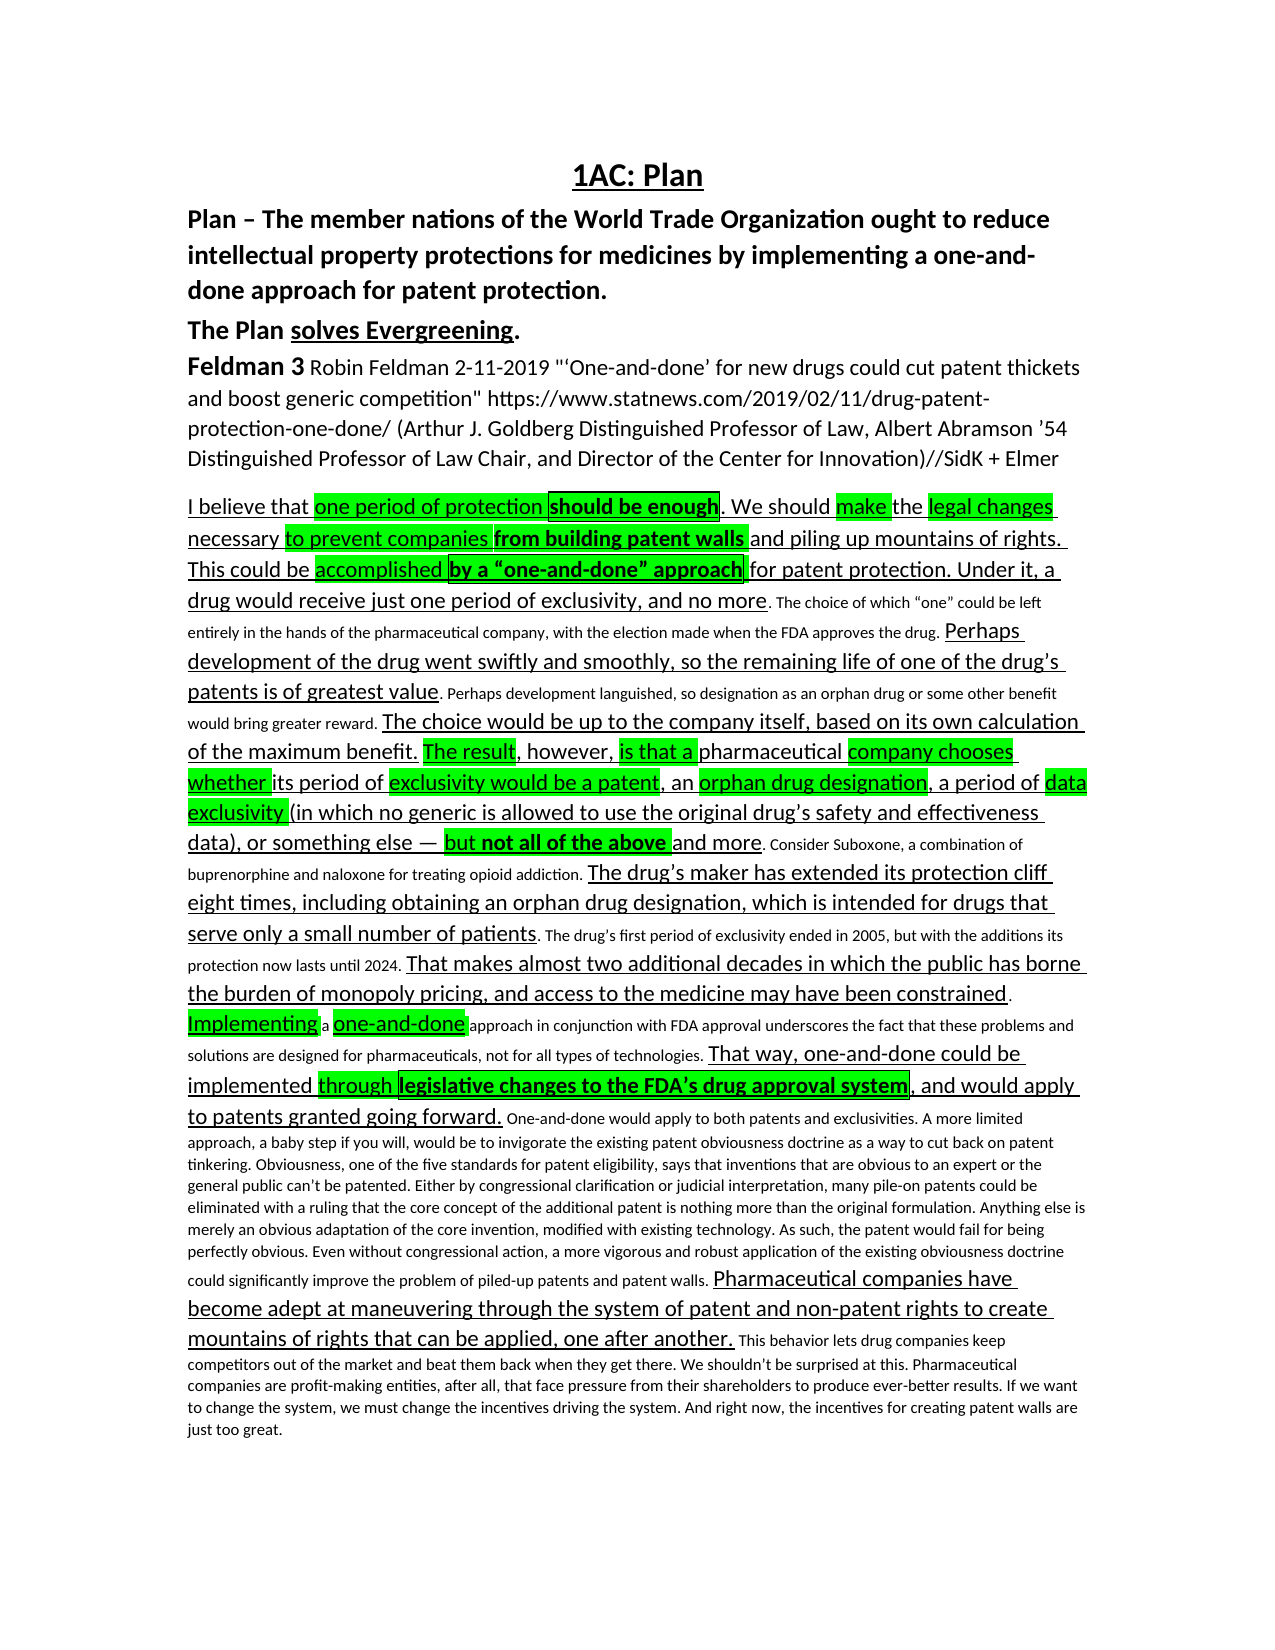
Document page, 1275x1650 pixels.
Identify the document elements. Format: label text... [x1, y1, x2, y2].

subtitle 1AC: Plan [187, 154, 1087, 195]
text I believe that one period of protection should be enough. We should make the legal changes necessary to prevent companies from building patent walls and piling up mountains of rights. This could be accomplished by a “one-and-done” approach for patent protection. Under it, a drug would receive just one period of exclusivity, and no more. The choice of which “one” could be left entirely in the hands of the pharmaceutical company, with the election made when the FDA approves the drug. Perhaps development of the drug went swiftly and smoothly, so the remaining life of one of the drug’s patents is of greatest value. Perhaps development languished, so designation as an orphan drug or some other benefit would bring greater reward. The choice would be up to the company itself, based on its own calculation of the maximum benefit. The result, however, is that a pharmaceutical company chooses whether its period of exclusivity would be a patent, an orphan drug designation, a period of data exclusivity (in which no generic is allowed to use the original drug’s safety and effectiveness data), or something else — but not all of the above and more. Consider Suboxone, a combination of buprenorphine and naloxone for treating opioid addiction. The drug’s maker has extended its protection cliff eight times, including obtaining an orphan drug designation, which is intended for drugs that serve only a small number of patients. The drug’s first period of exclusivity ended in 2005, but with the additions its protection now lasts until 2024. That makes almost two additional decades in which the public has borne the burden of monopoly pricing, and access to the medicine may have been constrained. Implementing a one-and-done approach in conjunction with FDA approval underscores the fact that these problems and solutions are designed for pharmaceuticals, not for all types of technologies. That way, one-and-done could be implemented through legislative changes to the FDA’s drug approval system, and would apply to patents granted going forward. One-and-done would apply to both patents and exclusivities. A more limited approach, a baby step if you will, would be to invigorate the existing patent obviousness doctrine as a way to cut back on patent tinkering. Obviousness, one of the five standards for patent eligibility, says that inventions that are obvious to an expert or the general public can’t be patented. Either by congressional clarification or judicial interpretation, many pile-on patents could be eliminated with a ruling that the core concept of the additional patent is nothing more than the original formulation. Anything else is merely an obvious adaptation of the core invention, modified with existing technology. As such, the patent would fail for being perfectly obvious. Even without congressional action, a more vigorous and robust application of the existing obviousness doctrine could significantly improve the problem of piled-up patents and patent walls. Pharmaceutical companies have become adept at maneuvering through the system of patent and non-patent rights to create mountains of rights that can be applied, one after another. This behavior lets drug companies keep competitors out of the market and beat them back when they get there. We shouldn’t be surprised at this. Pharmaceutical companies are profit-making entities, after all, that face pressure from their shareholders to produce ever-better results. If we want to change the system, we must change the incentives driving the system. And right now, the incentives for creating patent walls are just too great. [187, 491, 1087, 792]
text Feldman 3 Robin Feldman 2-11-2019 "‘One-and-done’ for new drugs could cut patent thickets and boost generic competition" https://www.statnews.com/2019/02/11/drug-patent-protection-one-done/ (Arthur J. Goldberg Distinguished Professor of Law, Albert Abramson ’54 Distinguished Professor of Law Chair, and Director of the Center for Innovation)//SidK + Elmer [187, 349, 1087, 473]
text I believe that one period of protection should be enough. We should make the legal changes necessary to prevent companies from building patent walls and piling up mountains of rights. This could be accomplished by a “one-and-done” approach for patent protection. Under it, a drug would receive just one period of exclusivity, and no more. The choice of which “one” could be left entirely in the hands of the pharmaceutical company, with the election made when the FDA approves the drug. Perhaps development of the drug went swiftly and smoothly, so the remaining life of one of the drug’s patents is of greatest value. Perhaps development languished, so designation as an orphan drug or some other benefit would bring greater reward. The choice would be up to the company itself, based on its own calculation of the maximum benefit. The result, however, is that a pharmaceutical company chooses whether its period of exclusivity would be a patent, an orphan drug designation, a period of data exclusivity (in which no generic is allowed to use the original drug’s safety and effectiveness data), or something else — but not all of the above and more. Consider Suboxone, a combination of buprenorphine and naloxone for treating opioid addiction. The drug’s maker has extended its protection cliff eight times, including obtaining an orphan drug designation, which is intended for drugs that serve only a small number of patients. The drug’s first period of exclusivity ended in 2005, but with the additions its protection now lasts until 2024. That makes almost two additional decades in which the public has borne the burden of monopoly pricing, and access to the medicine may have been constrained. Implementing a one-and-done approach in conjunction with FDA approval underscores the fact that these problems and solutions are designed for pharmaceuticals, not for all types of technologies. That way, one-and-done could be implemented through legislative changes to the FDA’s drug approval system, and would apply to patents granted going forward. One-and-done would apply to both patents and exclusivities. A more limited approach, a baby step if you will, would be to invigorate the existing patent obviousness doctrine as a way to cut back on patent tinkering. Obviousness, one of the five standards for patent eligibility, says that inventions that are obvious to an expert or the general public can’t be patented. Either by congressional clarification or judicial interpretation, many pile-on patents could be eliminated with a ruling that the core concept of the additional patent is nothing more than the original formulation. Anything else is merely an obvious adaptation of the core invention, modified with existing technology. As such, the patent would fail for being perfectly obvious. Even without congressional action, a more vigorous and robust application of the existing obviousness doctrine could significantly improve the problem of piled-up patents and patent walls. Pharmaceutical companies have become adept at maneuvering through the system of patent and non-patent rights to create mountains of rights that can be applied, one after another. This behavior lets drug companies keep competitors out of the market and beat them back when they get there. We shouldn’t be surprised at this. Pharmaceutical companies are profit-making entities, after all, that face pressure from their shareholders to produce ever-better results. If we want to change the system, we must change the incentives driving the system. And right now, the incentives for creating patent walls are just too great. [187, 793, 1087, 1440]
subtitle Plan – The member nations of the World Trade Organization ought to reduce intellectual property protections for medicines by implementing a one-and-done approach for patent protection. [187, 202, 1087, 307]
subtitle The Plan solves Evergreening. [187, 313, 1087, 346]
